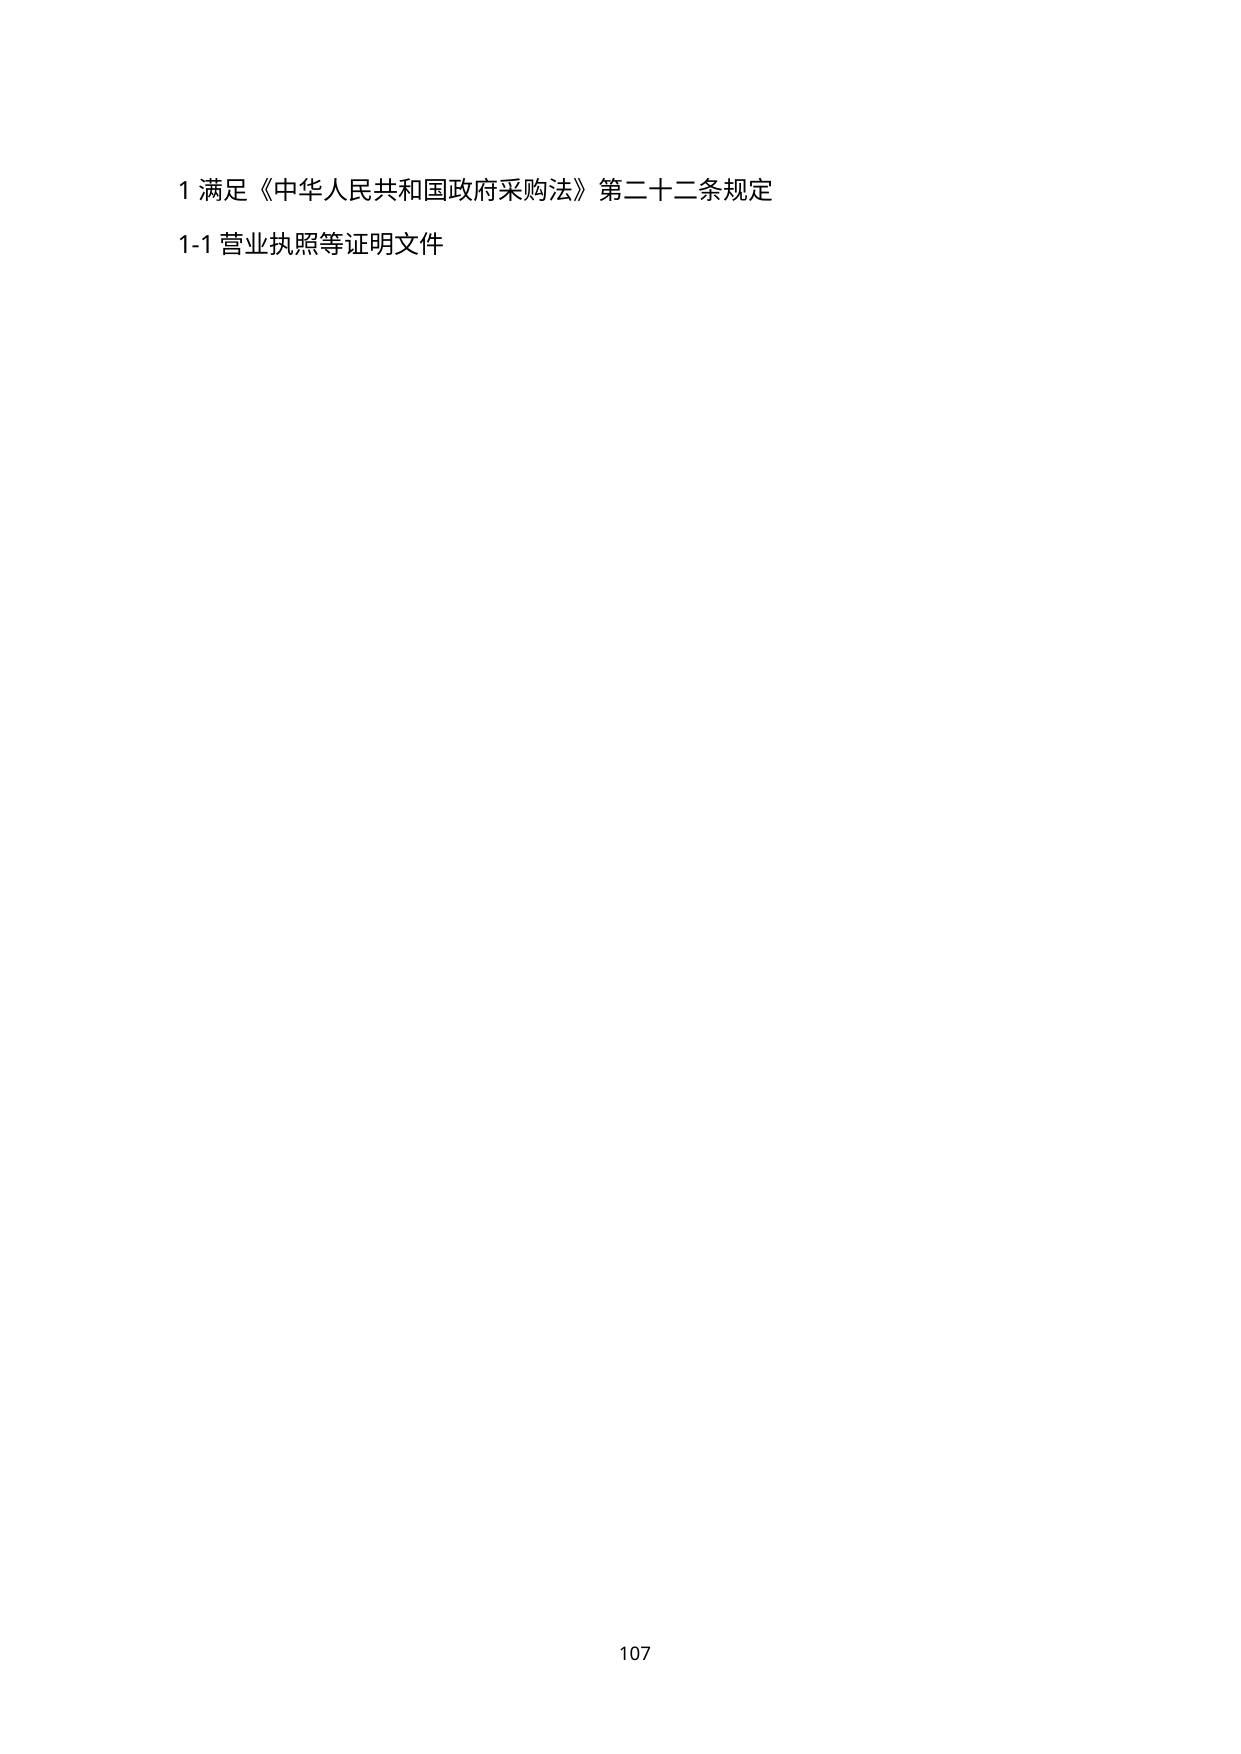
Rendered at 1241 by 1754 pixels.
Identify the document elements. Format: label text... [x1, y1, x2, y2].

text 1-1营业执照等证明文件 [177, 224, 1093, 261]
text 1 满足《中华人民共和国政府采购法》第二十二条规定 [177, 170, 1093, 206]
